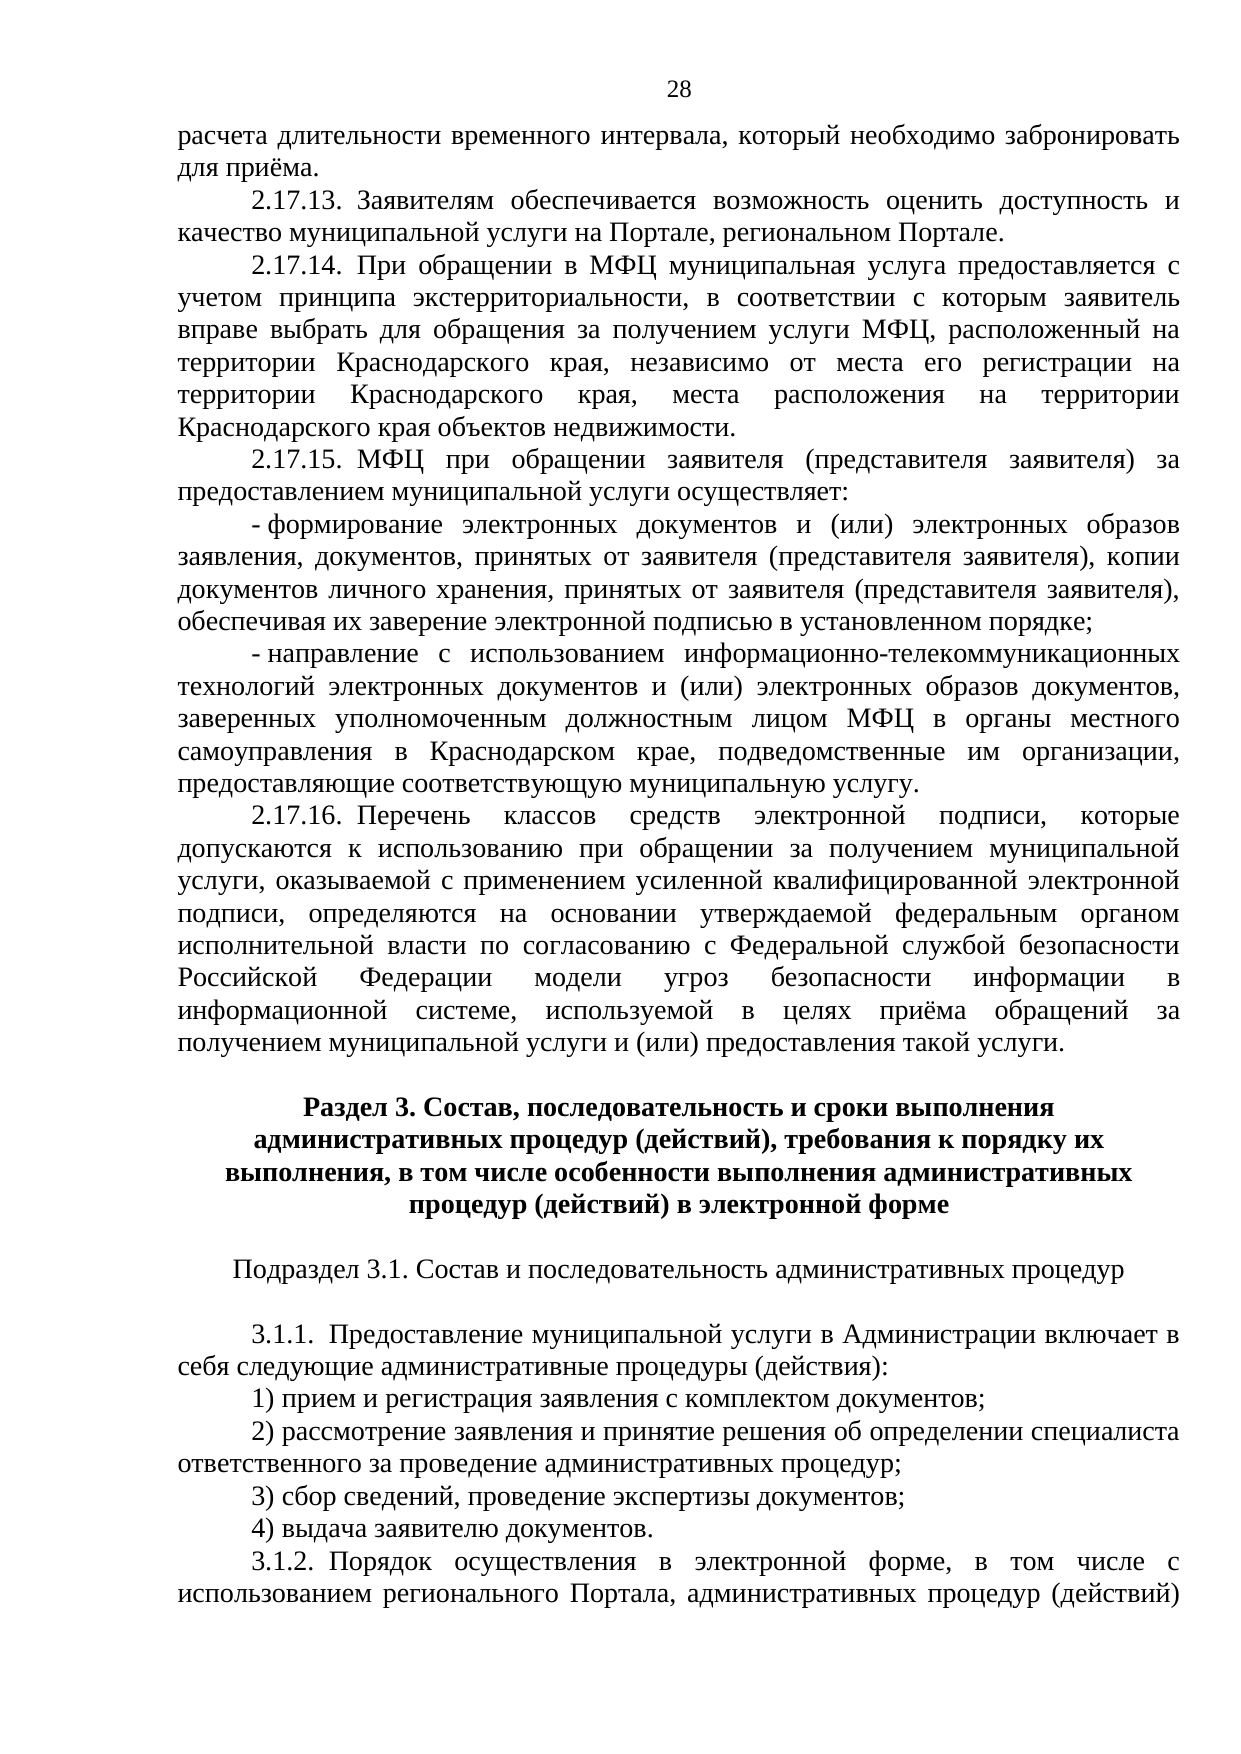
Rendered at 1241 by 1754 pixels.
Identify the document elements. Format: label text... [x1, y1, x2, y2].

text 2.17.16. Перечень классов средств электронной подписи, которые допускаются к использованию при обращении за получением муниципальной услуги, оказываемой с применением усиленной квалифицированной электронной подписи, определяются на основании утверждаемой федеральным органом исполнительной власти по согласованию с Федеральной службой безопасности Российской Федерации модели угроз безопасности информации в информационной системе, используемой в целях приёма обращений за получением муниципальной услуги и (или) предоставления такой услуги. [177, 798, 1181, 1058]
text 2.17.13. Заявителям обеспечивается возможность оценить доступность и качество муниципальной услуги на Портале, региональном Портале. [177, 183, 1181, 248]
text 2.17.15. МФЦ при обращении заявителя (представителя заявителя) за предоставлением муниципальной услуги осуществляет: [177, 442, 1181, 507]
text - направление с использованием информационно-телекоммуникационных технологий электронных документов и (или) электронных образов документов, заверенных уполномоченным должностным лицом МФЦ в органы местного самоуправления в Краснодарском крае, подведомственные им организации, предоставляющие соответствующую муниципальную услугу. [177, 636, 1181, 798]
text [177, 118, 1181, 183]
text - формирование электронных документов и (или) электронных образов заявления, документов, принятых от заявителя (представителя заявителя), копии документов личного хранения, принятых от заявителя (представителя заявителя), обеспечивая их заверение электронной подписью в установленном порядке; [177, 507, 1181, 636]
text Раздел 3. Состав, последовательность и сроки выполнения административных процедур (действий), требования к порядку их выполнения, в том числе особенности выполнения административных процедур (действий) в электронной форме [177, 1090, 1181, 1219]
text 2) рассмотрение заявления и принятие решения об определении специалиста ответственного за проведение административных процедур; [177, 1414, 1181, 1479]
text 1) прием и регистрация заявления с комплектом документов; [177, 1382, 1181, 1414]
text 3.1.1. Предоставление муниципальной услуги в Администрации включает в себя следующие административные процедуры (действия): [177, 1317, 1181, 1382]
text 2.17.14. При обращении в МФЦ муниципальная услуга предоставляется с учетом принципа экстерриториальности, в соответствии с которым заявитель вправе выбрать для обращения за получением услуги МФЦ, расположенный на территории Краснодарского края, независимо от места его регистрации на территории Краснодарского края, места расположения на территории Краснодарского края объектов недвижимости. [177, 248, 1181, 442]
text Подраздел 3.1. Состав и последовательность административных процедур [177, 1252, 1181, 1284]
text 3) сбор сведений, проведение экспертизы документов; [177, 1479, 1181, 1511]
text 4) выдача заявителю документов. [177, 1511, 1181, 1543]
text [177, 1543, 1181, 1608]
